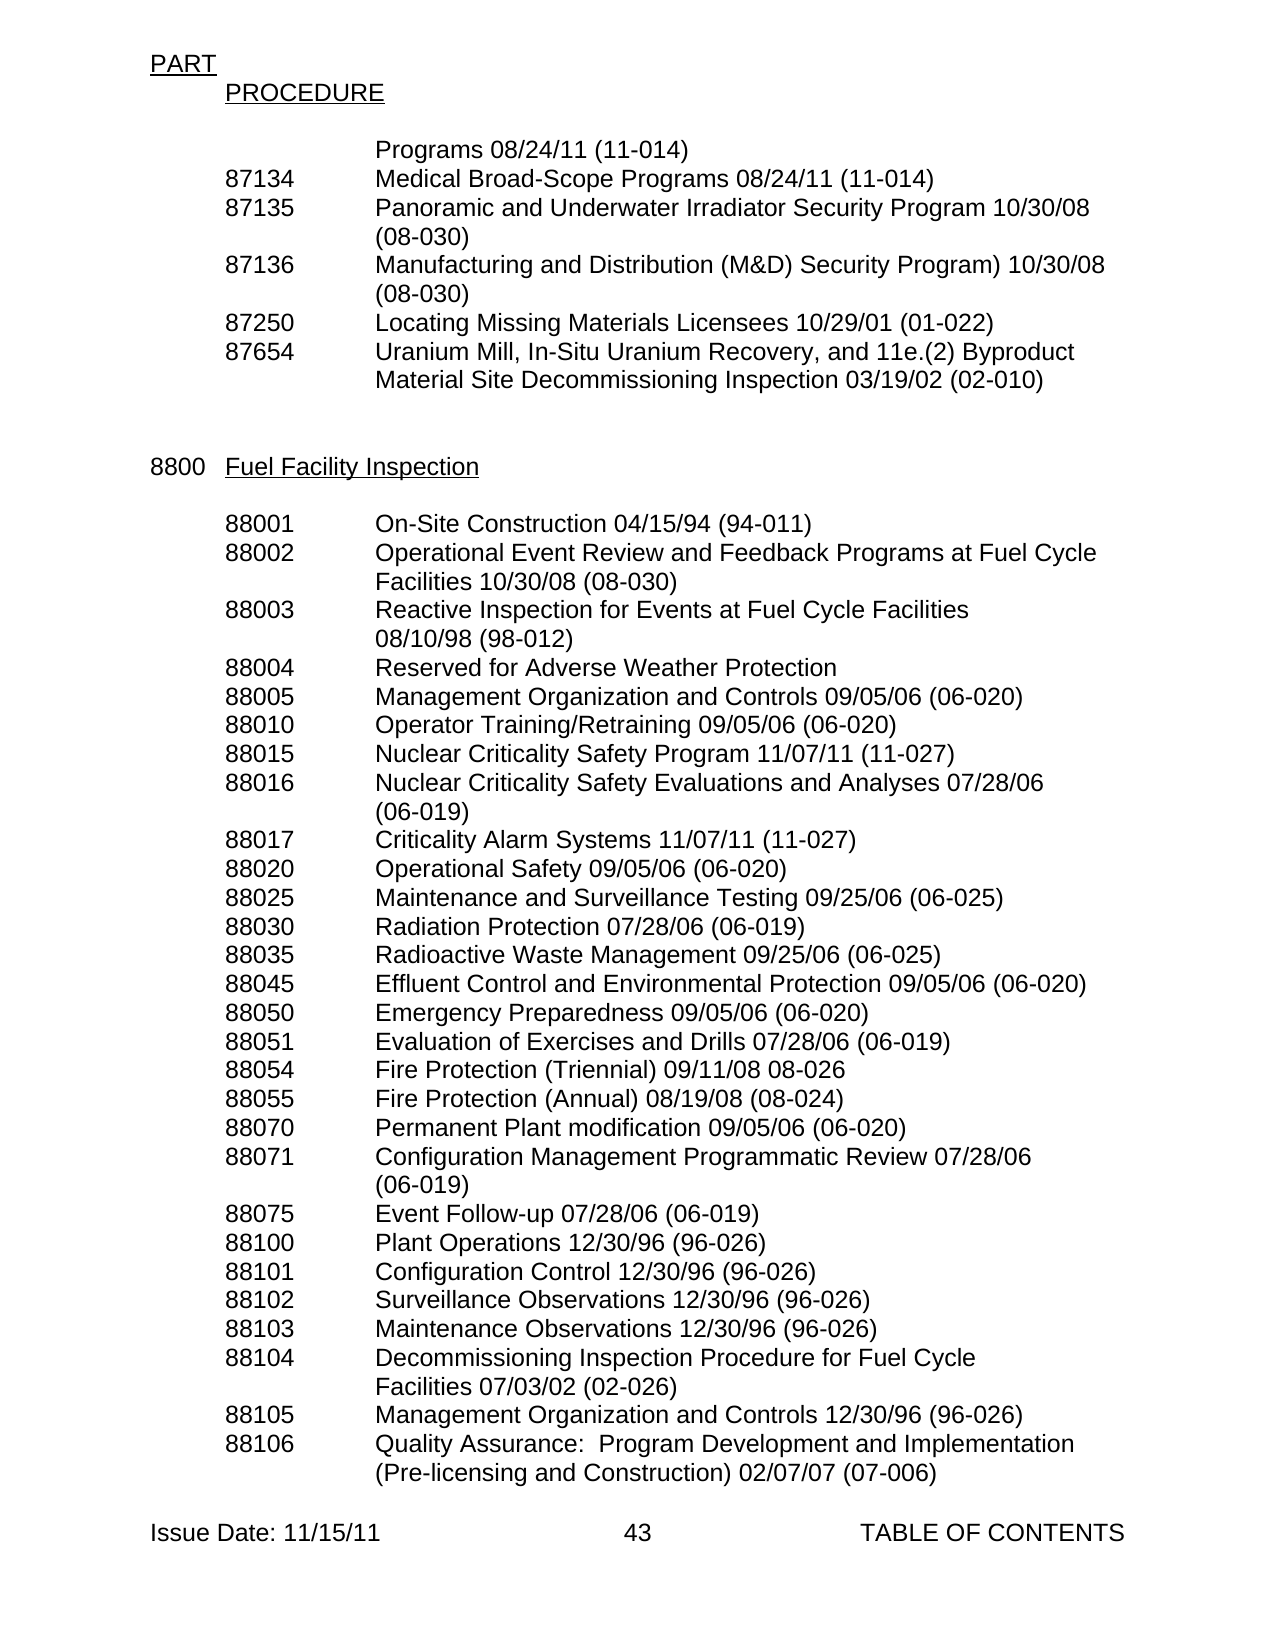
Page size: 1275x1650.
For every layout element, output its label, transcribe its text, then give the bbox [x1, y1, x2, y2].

text 88106 Quality Assurance: Program Development and Implementation (Pre-licensing and Construction) 02/07/07 (07-006) [150, 1429, 1125, 1487]
text 88030 Radiation Protection 07/28/06 (06-019) [150, 912, 1125, 940]
text 88054 Fire Protection (Triennial) 09/11/08 08-026 [150, 1055, 1125, 1084]
text 88017 Criticality Alarm Systems 11/07/11 (11-027) [150, 825, 1125, 854]
text 88003 Reactive Inspection for Events at Fuel Cycle Facilities [150, 595, 1125, 624]
text 87654 Uranium Mill, In-Situ Uranium Recovery, and 11e.(2) Byproduct [150, 337, 1125, 365]
text (06-019) [150, 797, 1125, 825]
text 88015 Nuclear Criticality Safety Program 11/07/11 (11-027) [150, 739, 1125, 768]
text 87250 Locating Missing Materials Licensees 10/29/01 (01-022) [150, 308, 1125, 337]
text 88025 Maintenance and Surveillance Testing 09/25/06 (06-025) [150, 883, 1125, 912]
text 88055 Fire Protection (Annual) 08/19/08 (08-024) [150, 1084, 1125, 1113]
text 88004 Reserved for Adverse Weather Protection [150, 653, 1125, 682]
text 8800 Fuel Facility Inspection [150, 452, 1125, 480]
text 88100 Plant Operations 12/30/96 (96-026) [150, 1228, 1125, 1257]
text 88103 Maintenance Observations 12/30/96 (96-026) [150, 1314, 1125, 1343]
text 08/10/98 (98-012) [150, 624, 1125, 653]
text 87134 Medical Broad-Scope Programs 08/24/11 (11-014) [150, 164, 1125, 193]
text 88104 Decommissioning Inspection Procedure for Fuel Cycle [150, 1343, 1125, 1372]
text 87135 Panoramic and Underwater Irradiator Security Program 10/30/08 (08-030) [150, 193, 1125, 250]
text 88051 Evaluation of Exercises and Drills 07/28/06 (06-019) [150, 1027, 1125, 1055]
text 88005 Management Organization and Controls 09/05/06 (06-020) [225, 682, 1125, 710]
text Programs 08/24/11 (11-014) [150, 135, 1125, 164]
text 88105 Management Organization and Controls 12/30/96 (96-026) [150, 1400, 1125, 1429]
text Facilities 07/03/02 (02-026) [150, 1372, 1125, 1400]
text 88016 Nuclear Criticality Safety Evaluations and Analyses 07/28/06 [150, 768, 1125, 797]
text 88071 Configuration Management Programmatic Review 07/28/06 [150, 1142, 1125, 1170]
text 88010 Operator Training/Retraining 09/05/06 (06-020) [150, 710, 1125, 739]
text 88001 On-Site Construction 04/15/94 (94-011) [150, 509, 1125, 538]
text 88045 Effluent Control and Environmental Protection 09/05/06 (06-020) [150, 969, 1125, 998]
text 88050 Emergency Preparedness 09/05/06 (06-020) [150, 998, 1125, 1027]
text 88070 Permanent Plant modification 09/05/06 (06-020) [150, 1113, 1125, 1142]
text 88002 Operational Event Review and Feedback Programs at Fuel Cycle Facilities 10/30/08 (08-030) [150, 538, 1125, 595]
text 88101 Configuration Control 12/30/96 (96-026) [150, 1257, 1125, 1285]
text 88035 Radioactive Waste Management 09/25/06 (06-025) [150, 940, 1125, 969]
text 88020 Operational Safety 09/05/06 (06-020) [150, 854, 1125, 883]
text 88102 Surveillance Observations 12/30/96 (96-026) [150, 1285, 1125, 1314]
text 88075 Event Follow-up 07/28/06 (06-019) [150, 1199, 1125, 1228]
text Material Site Decommissioning Inspection 03/19/02 (02-010) [150, 365, 1125, 394]
text 87136 Manufacturing and Distribution (M&D) Security Program) 10/30/08 (08-030) [225, 250, 1125, 308]
text (06-019) [150, 1170, 1125, 1199]
